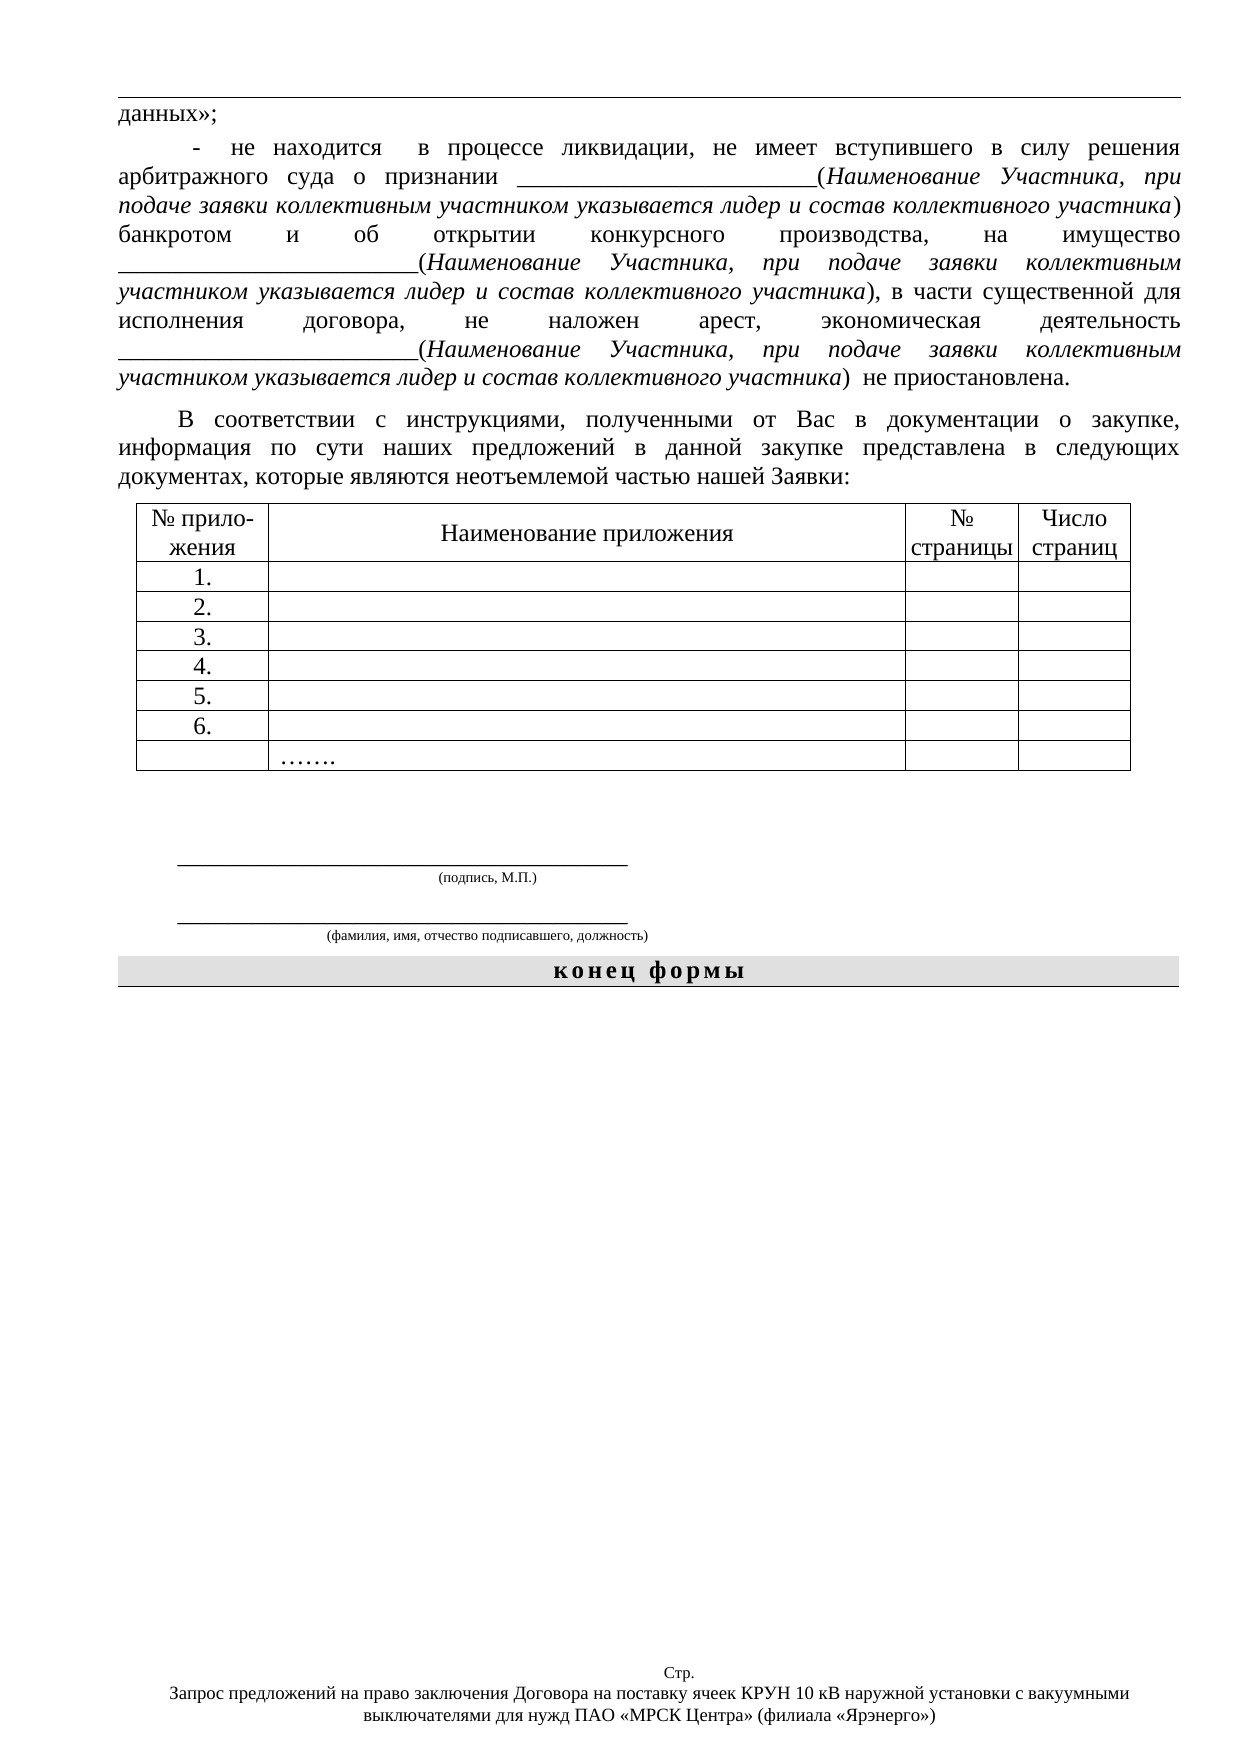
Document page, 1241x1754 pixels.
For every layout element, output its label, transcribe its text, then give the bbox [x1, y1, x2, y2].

table_cell [906, 622, 1018, 650]
table_cell [1019, 711, 1130, 740]
text ____________________________________ [118, 841, 1181, 869]
table_cell [906, 711, 1018, 740]
table_cell [269, 711, 905, 740]
table_cell 5. [137, 681, 268, 710]
text ____________________________________ [118, 898, 1181, 927]
table_cell [906, 562, 1018, 591]
table_cell [1019, 592, 1130, 621]
table_cell 3. [137, 622, 268, 650]
table_cell [269, 562, 905, 591]
table_cell [906, 651, 1018, 680]
table_header Наименование приложения [269, 504, 905, 561]
table_cell [906, 681, 1018, 710]
table_cell [1019, 681, 1130, 710]
table_cell 4. [137, 651, 268, 680]
table_cell [269, 592, 905, 621]
table_cell ……. [269, 741, 905, 769]
text В соответствии с инструкциями, полученными от Вас в документации о закупке, информация по сути наших предложений в данной закупке представлена в следующих документах, которые являются неотъемлемой частью нашей Заявки: [118, 404, 1181, 490]
table_cell [906, 741, 1018, 769]
table_cell [269, 622, 905, 650]
table_cell [1019, 741, 1130, 769]
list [118, 98, 1181, 127]
table_cell 2. [137, 592, 268, 621]
text (подпись, М.П.) [118, 869, 797, 898]
table_cell [137, 741, 268, 769]
table_cell [1019, 651, 1130, 680]
table_cell [906, 592, 1018, 621]
table_cell [269, 681, 905, 710]
table_header Число страниц [1019, 504, 1130, 561]
text конец формы [118, 956, 1179, 986]
table_header № страницы [906, 504, 1018, 561]
table_cell 1. [137, 562, 268, 591]
text (фамилия, имя, отчество подписавшего, должность) [118, 927, 797, 956]
table_cell [1019, 622, 1130, 650]
list не находится в процессе ликвидации, не имеет вступившего в силу решения арбитражного суда о признании ________________________(Наименование Участника, при подаче заявки коллективным участником указывается лидер и состав коллективного участника) банкротом и об открытии конкурсного производства, на имущество ________________________(Наименование Участника, при подаче заявки коллективным участником указывается лидер и состав коллективного участника), в части существенной для исполнения договора, не наложен арест, экономическая деятельность ________________________(Наименование Участника, при подаче заявки коллективным участником указывается лидер и состав коллективного участника) не приостановлена. [118, 132, 1181, 391]
table_cell 6. [137, 711, 268, 740]
table_header № прило-жения [137, 504, 268, 561]
table_cell [1019, 562, 1130, 591]
table_cell [269, 651, 905, 680]
